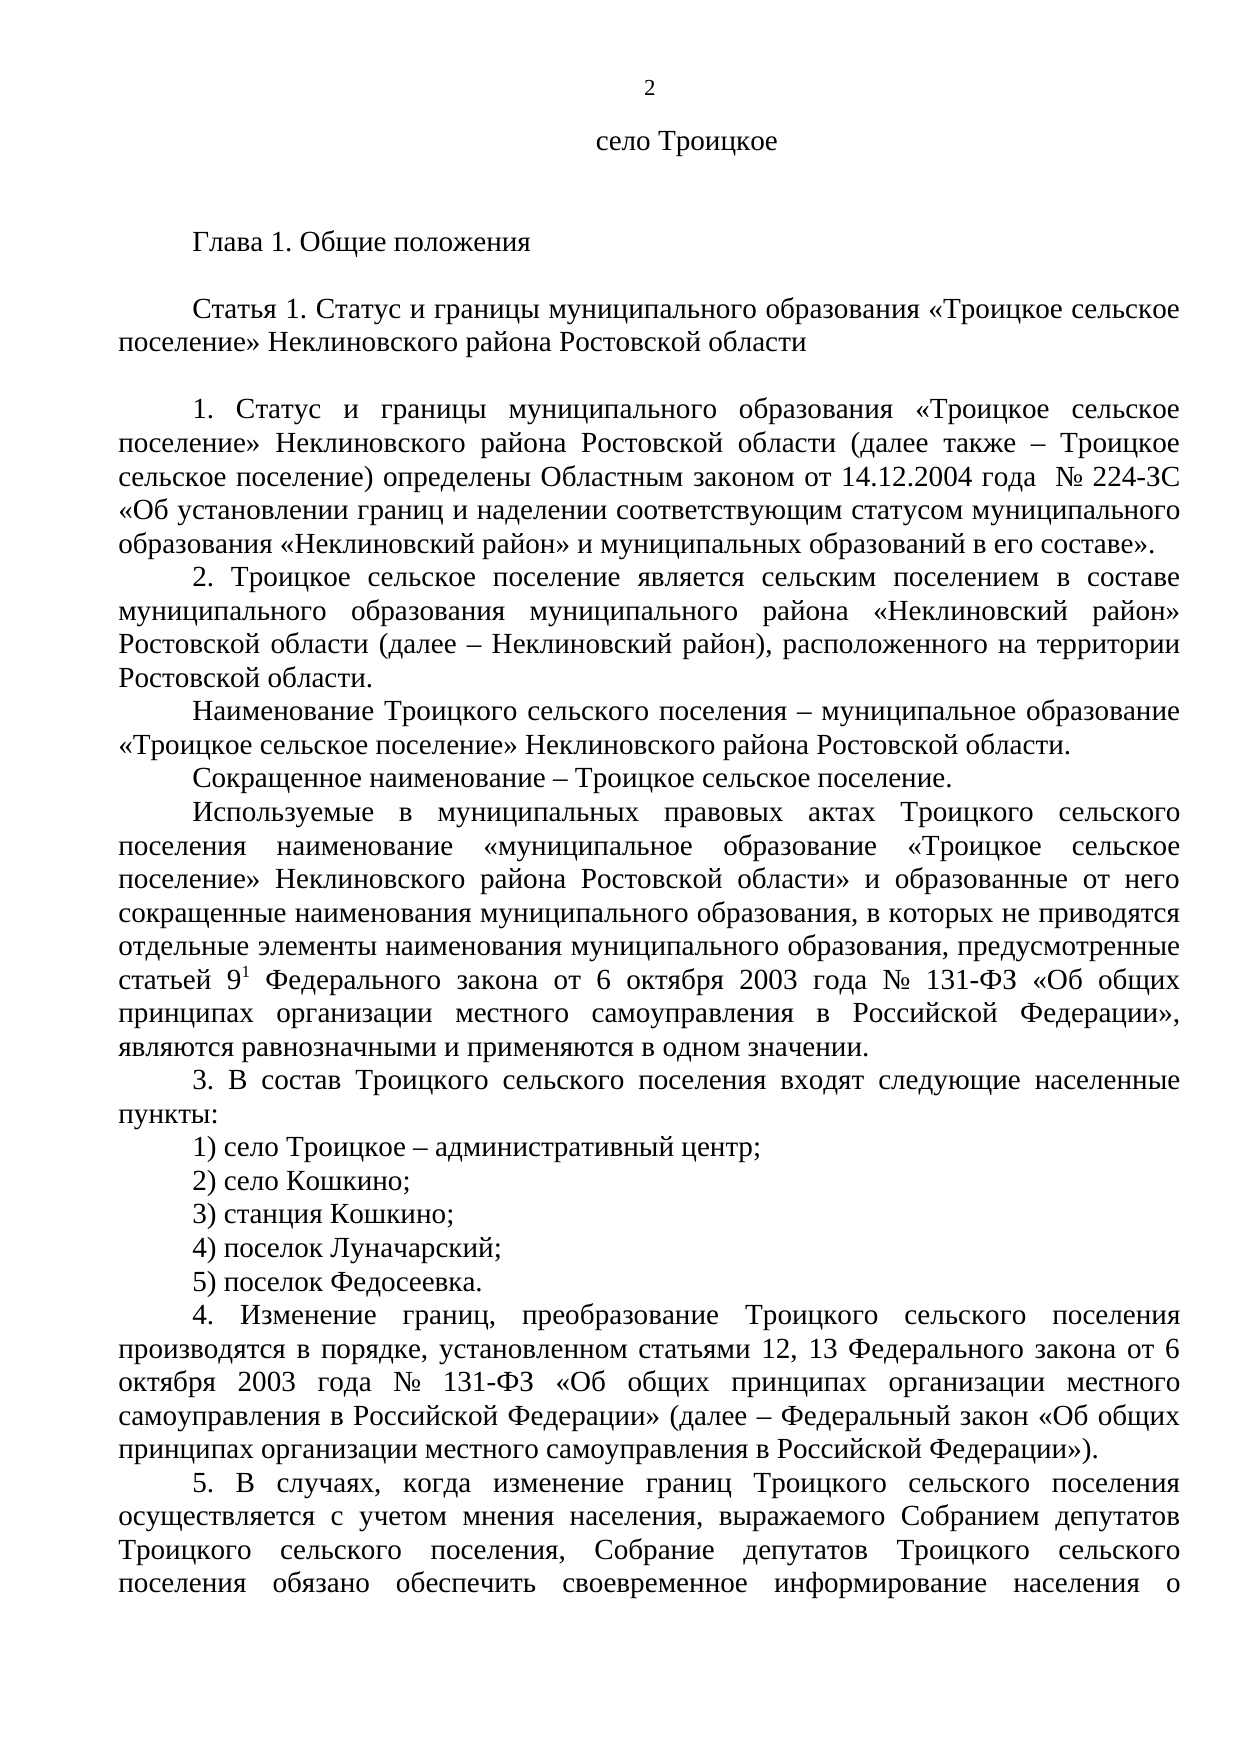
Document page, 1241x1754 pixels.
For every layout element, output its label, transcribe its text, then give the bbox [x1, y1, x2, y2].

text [118, 1465, 1181, 1599]
text 2. Троицкое сельское поселение является сельским поселением в составе муниципального образования муниципального района «Неклиновский район» Ростовской области (далее – Неклиновский район), расположенного на территории Ростовской области. [118, 559, 1181, 693]
text 3) станция Кошкино; [118, 1197, 1181, 1230]
text 1. Статус и границы муниципального образования «Троицкое сельское поселение» Неклиновского района Ростовской области (далее также – Троицкое сельское поселение) определены Областным законом от 14.12.2004 года № 224-ЗС «Об установлении границ и наделении соответствующим статусом муниципального образования «Неклиновский район» и муниципальных образований в его составе». [118, 392, 1181, 559]
text 1) село Троицкое – административный центр; [118, 1129, 1181, 1163]
text 4. Изменение границ, преобразование Троицкого сельского поселения производятся в порядке, установленном статьями 12, 13 Федерального закона от 6 октября 2003 года № 131-ФЗ «Об общих принципах организации местного самоуправления в Российской Федерации» (далее – Федеральный закон «Об общих принципах организации местного самоуправления в Российской Федерации»). [118, 1297, 1181, 1465]
text село Троицкое [118, 123, 1181, 157]
text 4) поселок Луначарский; [118, 1230, 1181, 1264]
text Наименование Троицкого сельского поселения – муниципальное образование «Троицкое сельское поселение» Неклиновского района Ростовской области. [118, 693, 1181, 761]
text Используемые в муниципальных правовых актах Троицкого сельского поселения наименование «муниципальное образование «Троицкое сельское поселение» Неклиновского района Ростовской области» и образованные от него сокращенные наименования муниципального образования, в которых не приводятся отдельные элементы наименования муниципального образования, предусмотренные статьей 91 Федерального закона от 6 октября 2003 года № 131-ФЗ «Об общих принципах организации местного самоуправления в Российской Федерации», являются равнозначными и применяются в одном значении. [118, 794, 1181, 1062]
text Сокращенное наименование – Троицкое сельское поселение. [118, 761, 1181, 794]
text Глава 1. Общие положения [118, 224, 1181, 257]
text 3. В состав Троицкого сельского поселения входят следующие населенные пункты: [118, 1062, 1181, 1129]
text 5) поселок Федосеевка. [118, 1264, 1181, 1297]
text 2) село Кошкино; [118, 1163, 1181, 1197]
text Статья 1. Статус и границы муниципального образования «Троицкое сельское поселение» Неклиновского района Ростовской области [118, 291, 1181, 358]
